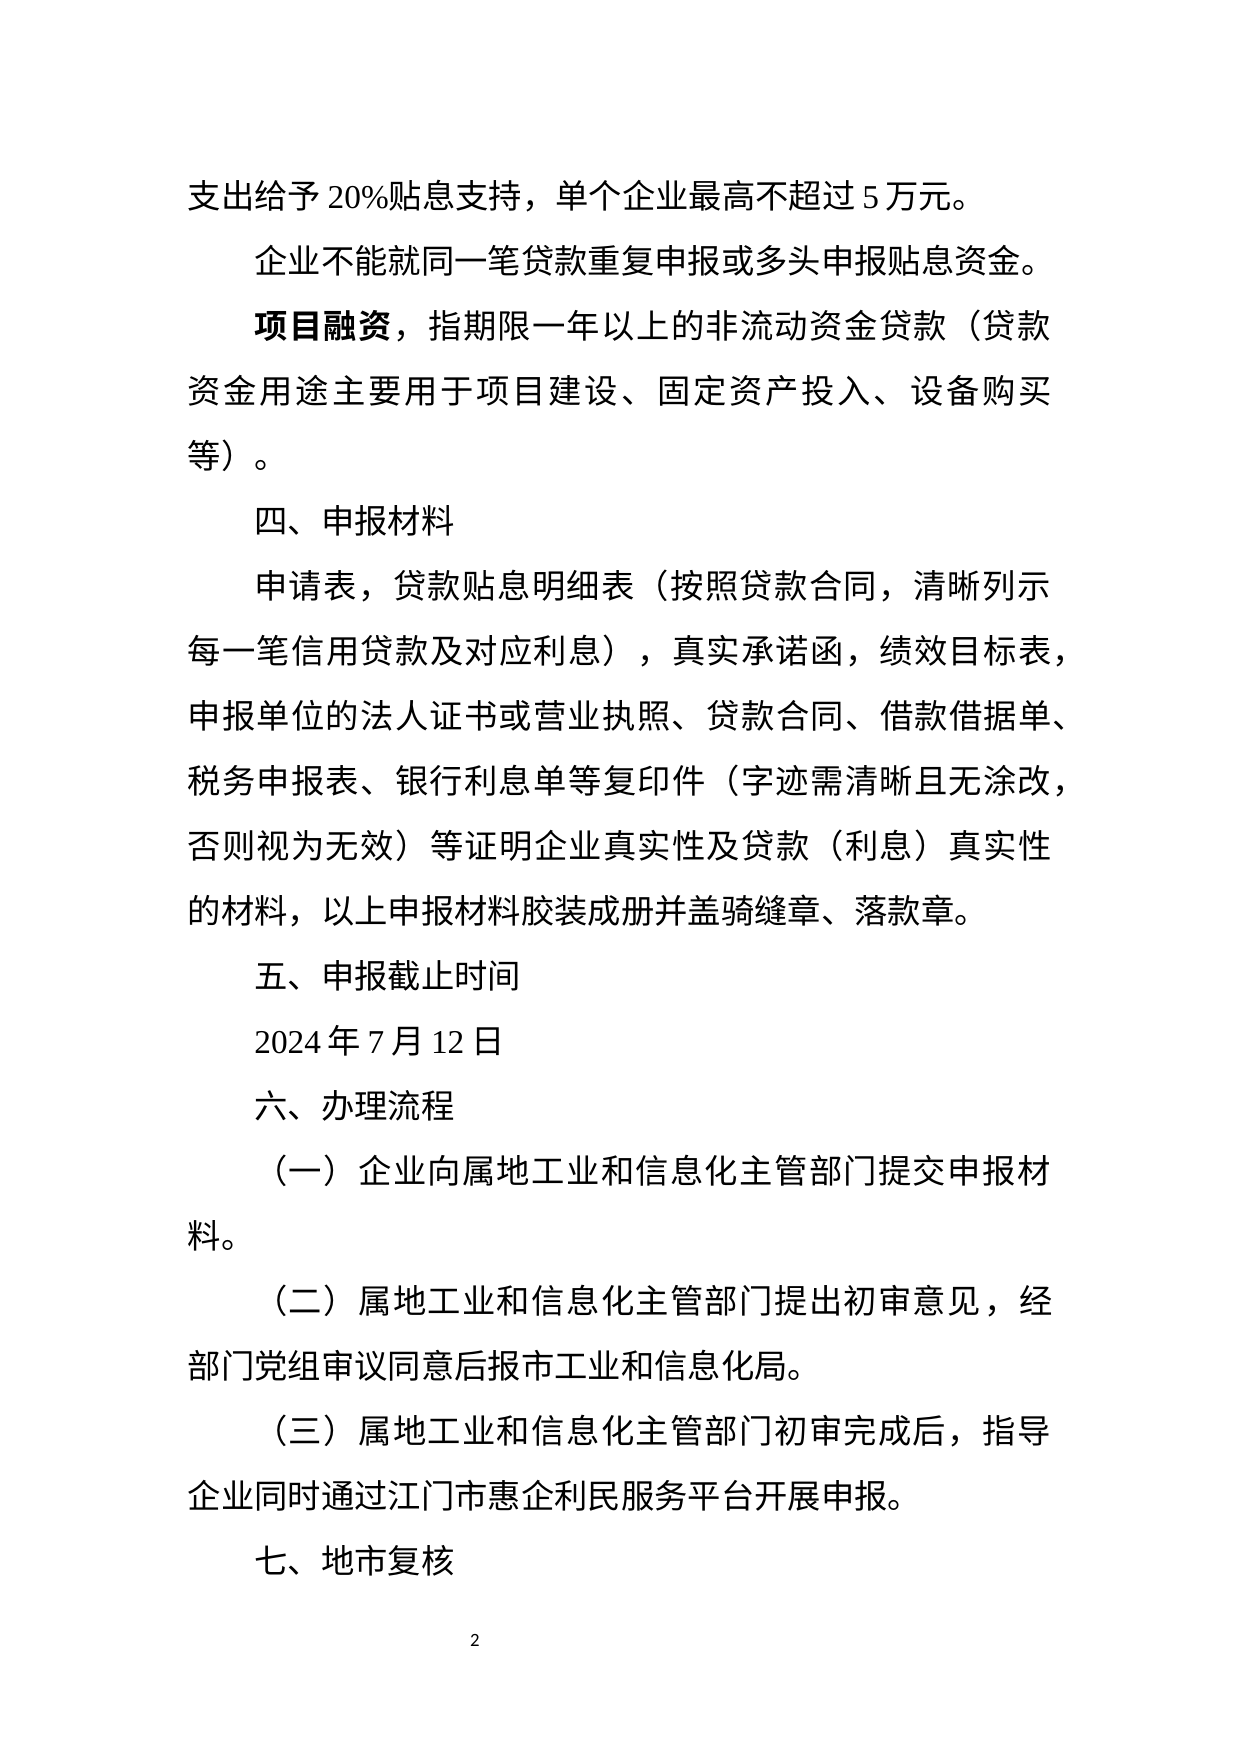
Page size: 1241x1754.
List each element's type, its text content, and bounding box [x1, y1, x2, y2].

text （二）属地工业和信息化主管部门提出初审意见，经部门党组审议同意后报市工业和信息化局。 [187, 1267, 1053, 1397]
text 申请表，贷款贴息明细表（按照贷款合同，清晰列示每一笔信用贷款及对应利息），真实承诺函，绩效目标表，申报单位的法人证书或营业执照、贷款合同、借款借据单、税务申报表、银行利息单等复印件（字迹需清晰且无涂改，否则视为无效）等证明企业真实性及贷款（利息）真实性的材料，以上申报材料胶装成册并盖骑缝章、落款章。 [187, 552, 1053, 942]
text 六、办理流程 [187, 1072, 1053, 1137]
text 四、申报材料 [187, 487, 1053, 552]
list 企业不能就同一笔贷款重复申报或多头申报贴息资金。 [187, 227, 1053, 292]
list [187, 162, 1053, 227]
text （三）属地工业和信息化主管部门初审完成后，指导企业同时通过江门市惠企利民服务平台开展申报。 [187, 1397, 1053, 1527]
text 2024年7月12日 [187, 1007, 1053, 1072]
list 项目融资，指期限一年以上的非流动资金贷款（贷款资金用途主要用于项目建设、固定资产投入、设备购买等）。 [187, 292, 1053, 487]
text 七、地市复核 [187, 1527, 1053, 1592]
text （一）企业向属地工业和信息化主管部门提交申报材料。 [187, 1137, 1053, 1267]
text 五、申报截止时间 [187, 942, 1053, 1007]
